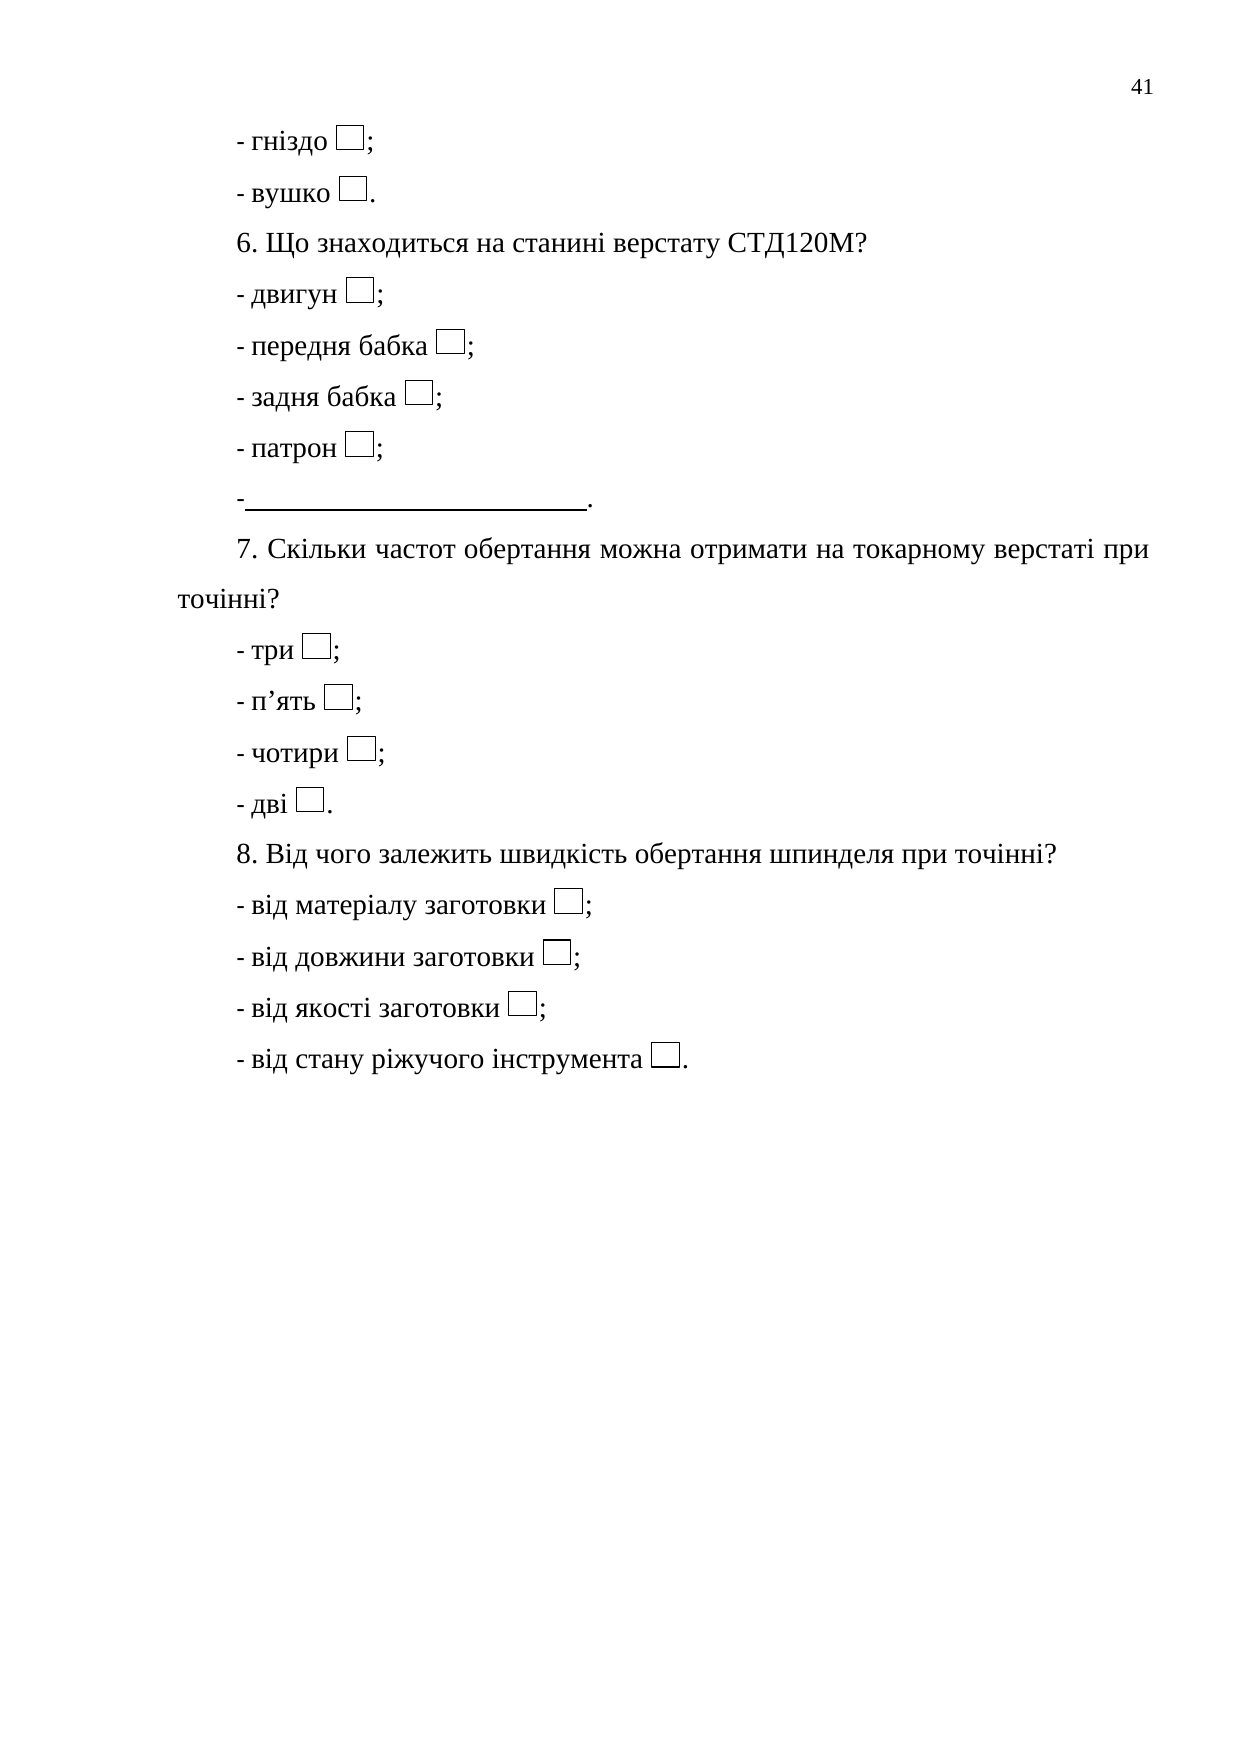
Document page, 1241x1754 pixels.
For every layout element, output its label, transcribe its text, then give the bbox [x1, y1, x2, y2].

list від матеріалу заготовки ; [236, 887, 1184, 921]
list гніздо ; [236, 123, 1184, 157]
list три ; [236, 632, 1184, 666]
list задня бабка ; [236, 379, 1184, 412]
list Від чого залежить швидкість обертання шпинделя при точінні? [236, 836, 1184, 870]
list від стану ріжучого інструмента . [236, 1041, 1184, 1074]
list передня бабка ; [236, 328, 1184, 361]
list Скільки частот обертання можна отримати на токарному верстаті при точінні? [177, 531, 1151, 615]
list Що знаходиться на станині верстату СТД120М? [236, 225, 1184, 259]
list чотири ; [236, 735, 1184, 768]
list п’ять ; [236, 683, 1184, 717]
list патрон ; [236, 430, 1184, 464]
list від якості заготовки ; [236, 990, 1184, 1023]
list від довжини заготовки ; [236, 939, 1184, 972]
list дві . [236, 786, 1184, 819]
list вушко . [236, 175, 1184, 208]
text - . [236, 481, 1184, 514]
list двигун ; [236, 276, 1184, 310]
